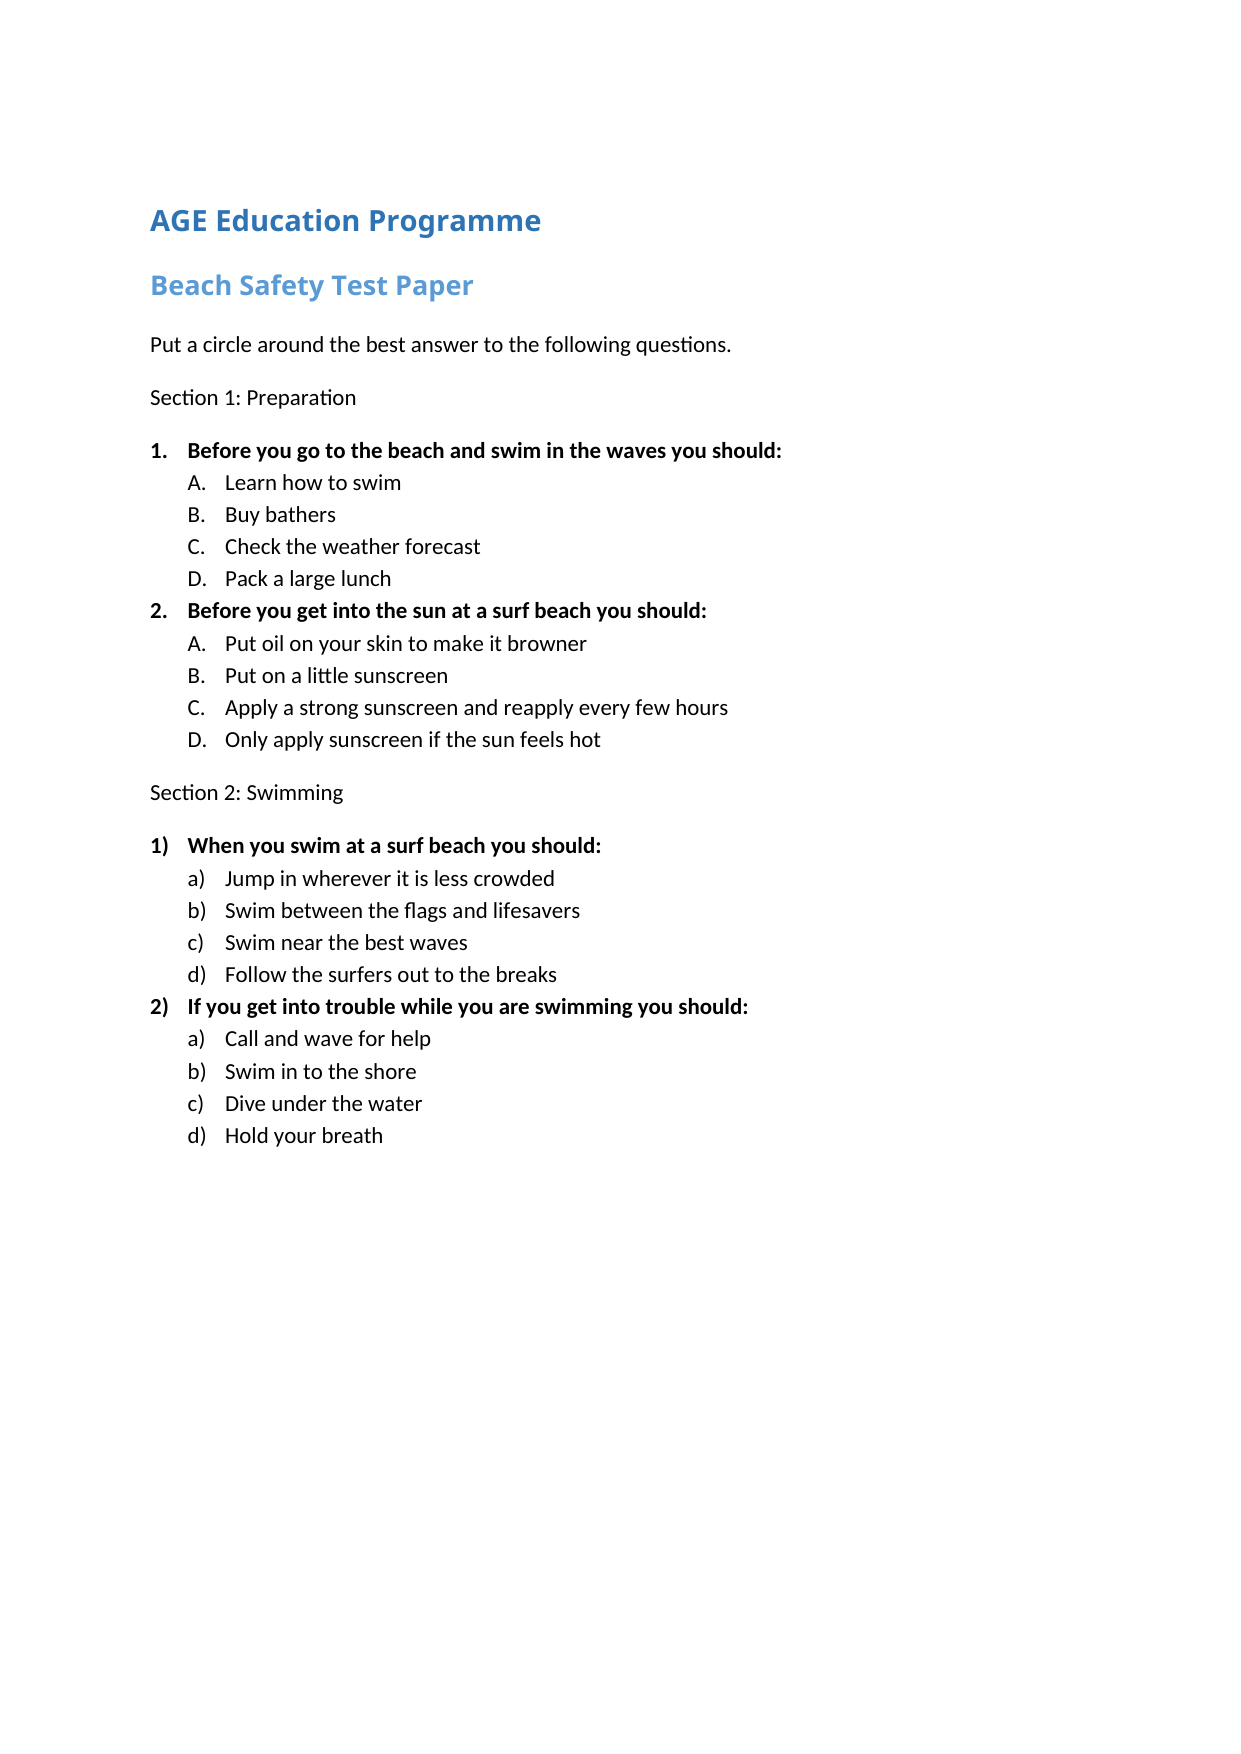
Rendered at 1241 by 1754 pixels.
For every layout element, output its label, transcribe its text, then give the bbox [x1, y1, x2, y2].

list Only apply sunscreen if the sun feels hot [187, 725, 1090, 753]
text Section 2: Swimming [150, 778, 1090, 806]
list Jump in wherever it is less crowded [187, 864, 1090, 892]
list Swim in to the shore [187, 1057, 1090, 1085]
list Dive under the water [187, 1089, 1090, 1117]
subtitle AGE Education Programme [150, 200, 1090, 240]
subtitle Beach Safety Test Paper [150, 266, 1090, 303]
list Before you get into the sun at a surf beach you should: [150, 597, 1090, 625]
list Apply a strong sunscreen and reapply every few hours [187, 693, 1090, 721]
list Swim near the best waves [187, 928, 1090, 956]
list Call and wave for help [187, 1024, 1090, 1053]
list Put oil on your skin to make it browner [187, 629, 1090, 657]
text Section 1: Preparation [150, 383, 1090, 411]
list Check the weather forecast [187, 532, 1090, 560]
list Pack a large lunch [187, 564, 1090, 592]
list Before you go to the beach and swim in the waves you should: [150, 436, 1090, 464]
list Buy bathers [187, 500, 1090, 528]
list Follow the surfers out to the breaks [187, 960, 1090, 988]
list Hold your breath [187, 1121, 1090, 1149]
list When you swim at a surf beach you should: [150, 831, 1090, 859]
list Put on a little sunscreen [187, 661, 1090, 689]
list Swim between the flags and lifesavers [187, 896, 1090, 924]
text Put a circle around the best answer to the following questions. [150, 330, 1090, 358]
list Learn how to swim [187, 468, 1090, 496]
list If you get into trouble while you are swimming you should: [150, 992, 1090, 1020]
